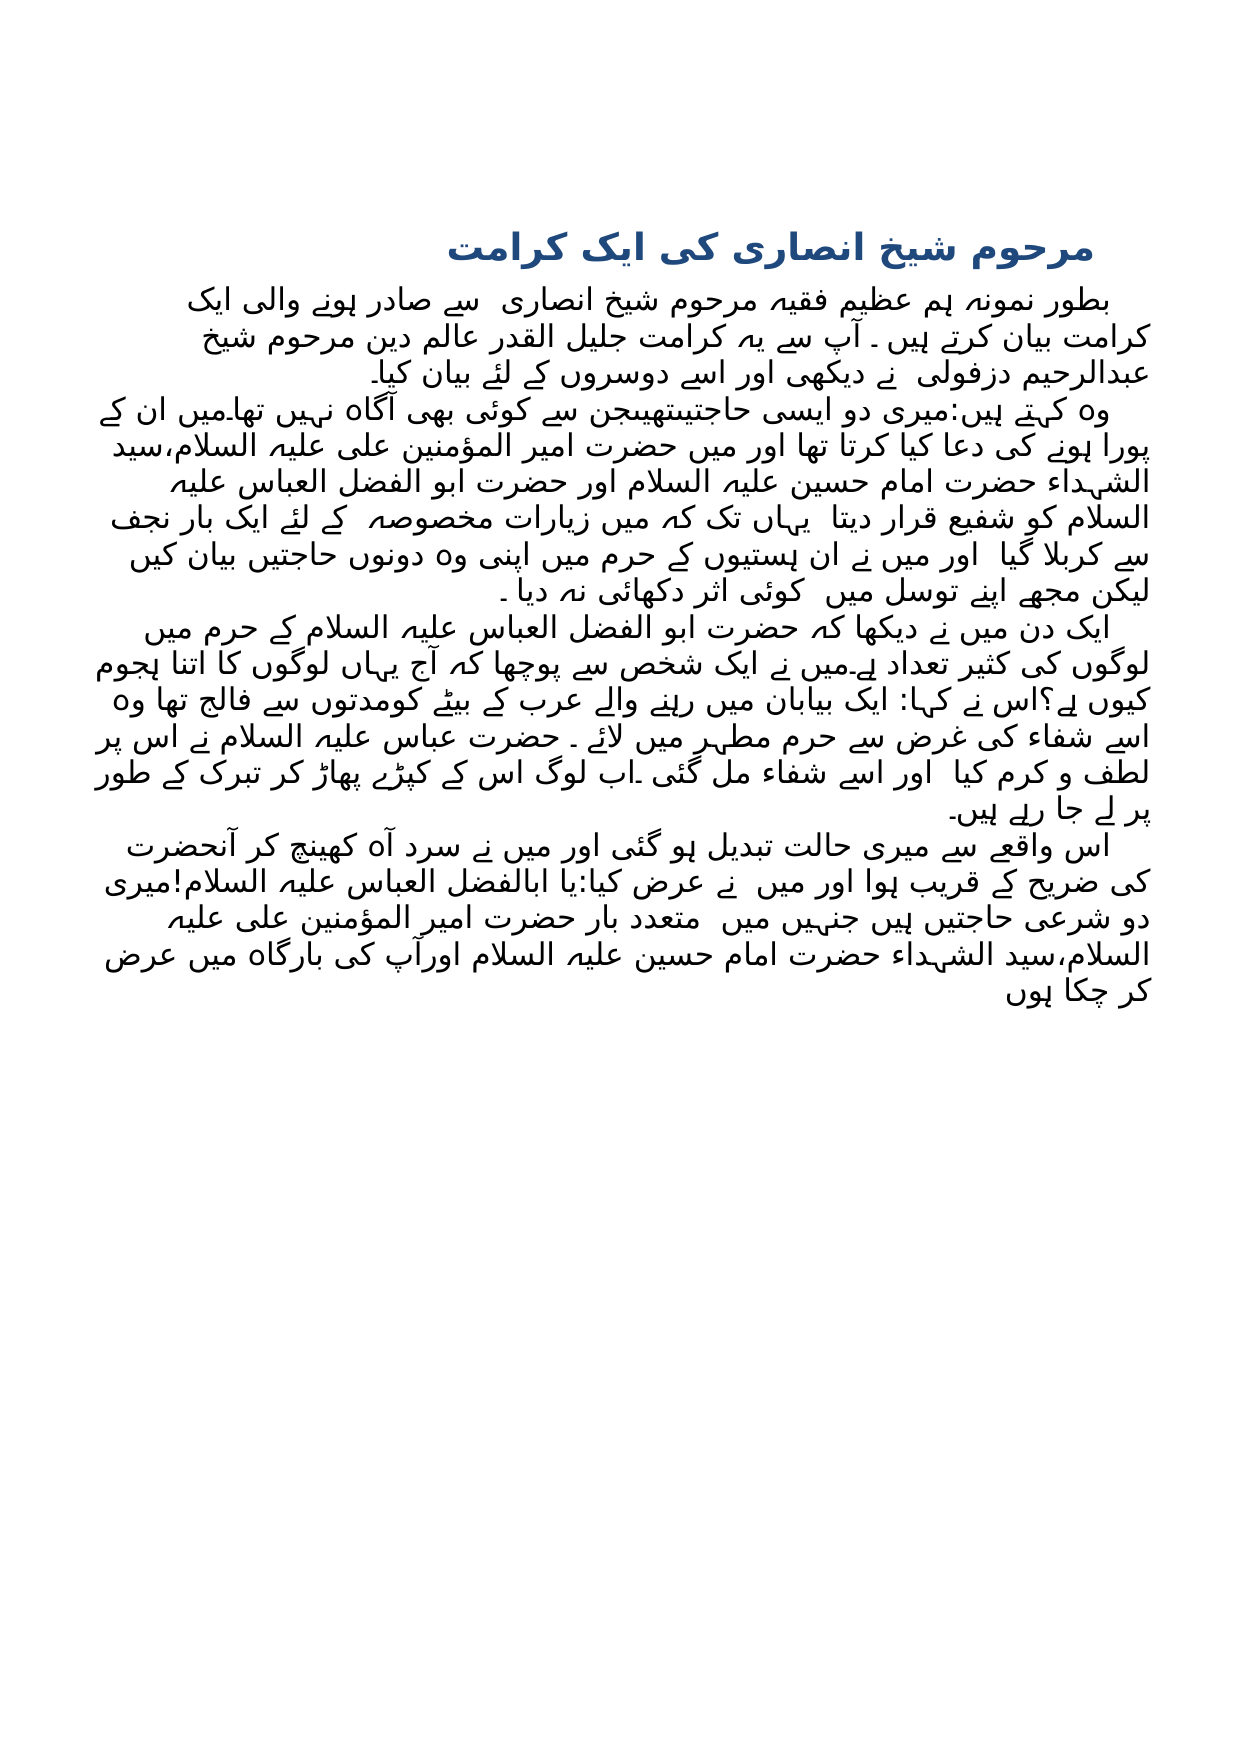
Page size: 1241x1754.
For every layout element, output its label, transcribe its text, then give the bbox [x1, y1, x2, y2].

text اس واقعے سے میری حالت تبدیل ہو گئی اور میں نے سرد آہ کھینچ کر آنحضرت کی ضریح کے قریب ہوا اور میں نے عرض کیا:یا ابالفضل العباس علیہ السلام!میری دو شرعی حاجتیں ہیں جنہیں میں متعدد بار حضرت امیر المؤمنین علی علیہ السلام،سید الشہداء حضرت امام حسین علیہ السلام اورآپ کی بارگاہ میں عرض کر چکا ہوں [89, 827, 1152, 1009]
text بطور نمونہ ہم عظیم فقیہ مرحوم شیخ انصاری سے صادر ہونے والی ایک کرامت بیان کرتے ہیں ۔ آپ سے یہ کرامت جلیل القدر عالم دین مرحوم شیخ عبدالرحیم دزفولی نے دیکھی اور اسے دوسروں کے لئے بیان کیا۔ [89, 282, 1152, 391]
text ایک دن میں نے دیکھا کہ حضرت ابو الفضل العباس علیہ السلام کے حرم میں لوگوں کی کثیر تعداد ہے۔میں نے ایک شخص سے پوچھا کہ آج یہاں لوگوں کا اتنا ہجوم کیوں ہے؟اس نے کہا: ایک بیابان میں رہنے والے عرب کے بیٹے کومدتوں سے فالج تھا وہ اسے شفاء کی غرض سے حرم مطہر میں لائے ۔ حضرت عباس علیہ السلام نے اس پر لطف و کرم کیا اور اسے شفاء مل گئی ۔اب لوگ اس کے کپڑے پھاڑ کر تبرک کے طور پر لے جا رہے ہیں۔ [89, 609, 1152, 827]
text وہ کہتے ہیں:میری دو ایسی حاجتیںتھیںجن سے کوئی بھی آگاہ نہیں تھا۔میں ان کے پورا ہونے کی دعا کیا کرتا تھا اور میں حضرت امیر المؤمنین علی علیہ السلام،سید الشہداء حضرت امام حسین علیہ السلام اور حضرت ابو الفضل العباس علیہ السلام کو شفیع قرار دیتا یہاں تک کہ میں زیارات مخصوصہ کے لئے ایک بار نجف سے کربلا گیا اور میں نے ان ہستیوں کے حرم میں اپنی وہ دونوں حاجتیں بیان کیں لیکن مجھے اپنے توسل میں کوئی اثر دکھائی نہ دیا ۔ [89, 391, 1152, 609]
subtitle مرحوم شیخ انصاری کی ایک کرامت [89, 226, 1152, 269]
